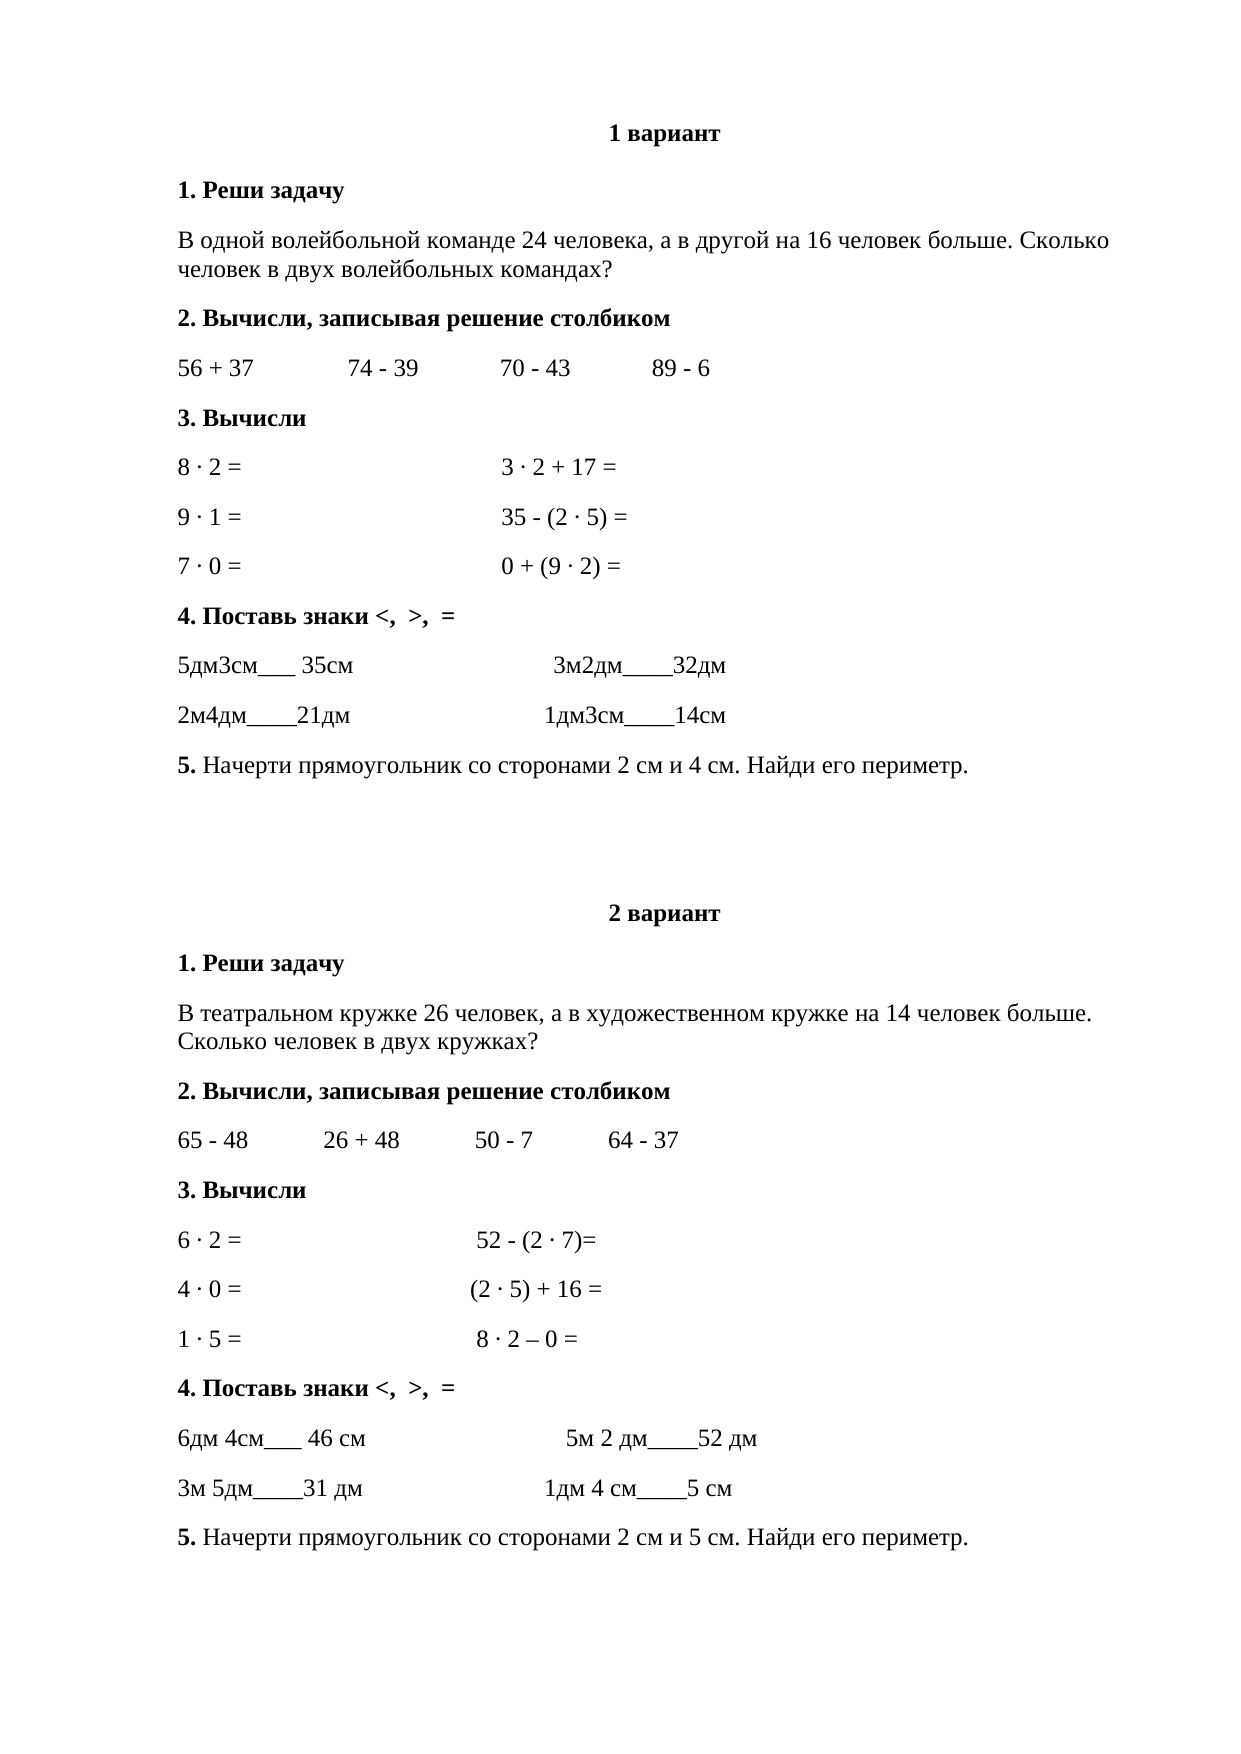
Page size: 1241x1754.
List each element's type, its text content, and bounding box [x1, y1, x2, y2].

text В одной волейбольной команде 24 человека, а в другой на 16 человек больше. Сколько человек в двух волейбольных командах? [177, 225, 1152, 283]
text 3м 5дм____31 дм 1дм 4 см____5 см [177, 1473, 1152, 1501]
text 2м4дм____21дм 1дм3см____14см [177, 700, 1152, 729]
text 4 ∙ 0 = (2 ∙ 5) + 16 = [177, 1274, 1152, 1303]
text 2 вариант [177, 898, 1152, 927]
text 65 - 48 26 + 48 50 - 7 64 - 37 [177, 1126, 1152, 1154]
text 1. Реши задачу [177, 176, 1152, 204]
text 4. Поставь знаки <, >, = [177, 601, 1152, 630]
text В театральном кружке 26 человек, а в художественном кружке на 14 человек больше. Сколько человек в двух кружках? [177, 998, 1152, 1055]
text 56 + 37 74 - 39 70 - 43 89 - 6 [177, 353, 1152, 382]
text 6 ∙ 2 = 52 - (2 ∙ 7)= [177, 1225, 1152, 1253]
text 2. Вычисли, записывая решение столбиком [177, 303, 1152, 332]
text 9 ∙ 1 = 35 - (2 ∙ 5) = [177, 502, 1152, 531]
text 1 ∙ 5 = 8 ∙ 2 – 0 = [177, 1324, 1152, 1353]
text 7 ∙ 0 = 0 + (9 ∙ 2) = [177, 551, 1152, 580]
text 6дм 4см___ 46 см 5м 2 дм____52 дм [177, 1423, 1152, 1452]
text 1. Реши задачу [177, 948, 1152, 977]
text 5дм3см___ 35см 3м2дм____32дм [177, 651, 1152, 679]
text 8 ∙ 2 = 3 ∙ 2 + 17 = [177, 452, 1152, 481]
text 5. Начерти прямоугольник со сторонами 2 см и 5 см. Найди его периметр. [177, 1522, 1152, 1551]
text 1 вариант [177, 118, 1152, 147]
text 2. Вычисли, записывая решение столбиком [177, 1076, 1152, 1105]
text 4. Поставь знаки <, >, = [177, 1373, 1152, 1402]
text 3. Вычисли [177, 1175, 1152, 1204]
text 5. Начерти прямоугольник со сторонами 2 см и 4 см. Найди его периметр. [177, 750, 1152, 778]
text 3. Вычисли [177, 403, 1152, 431]
